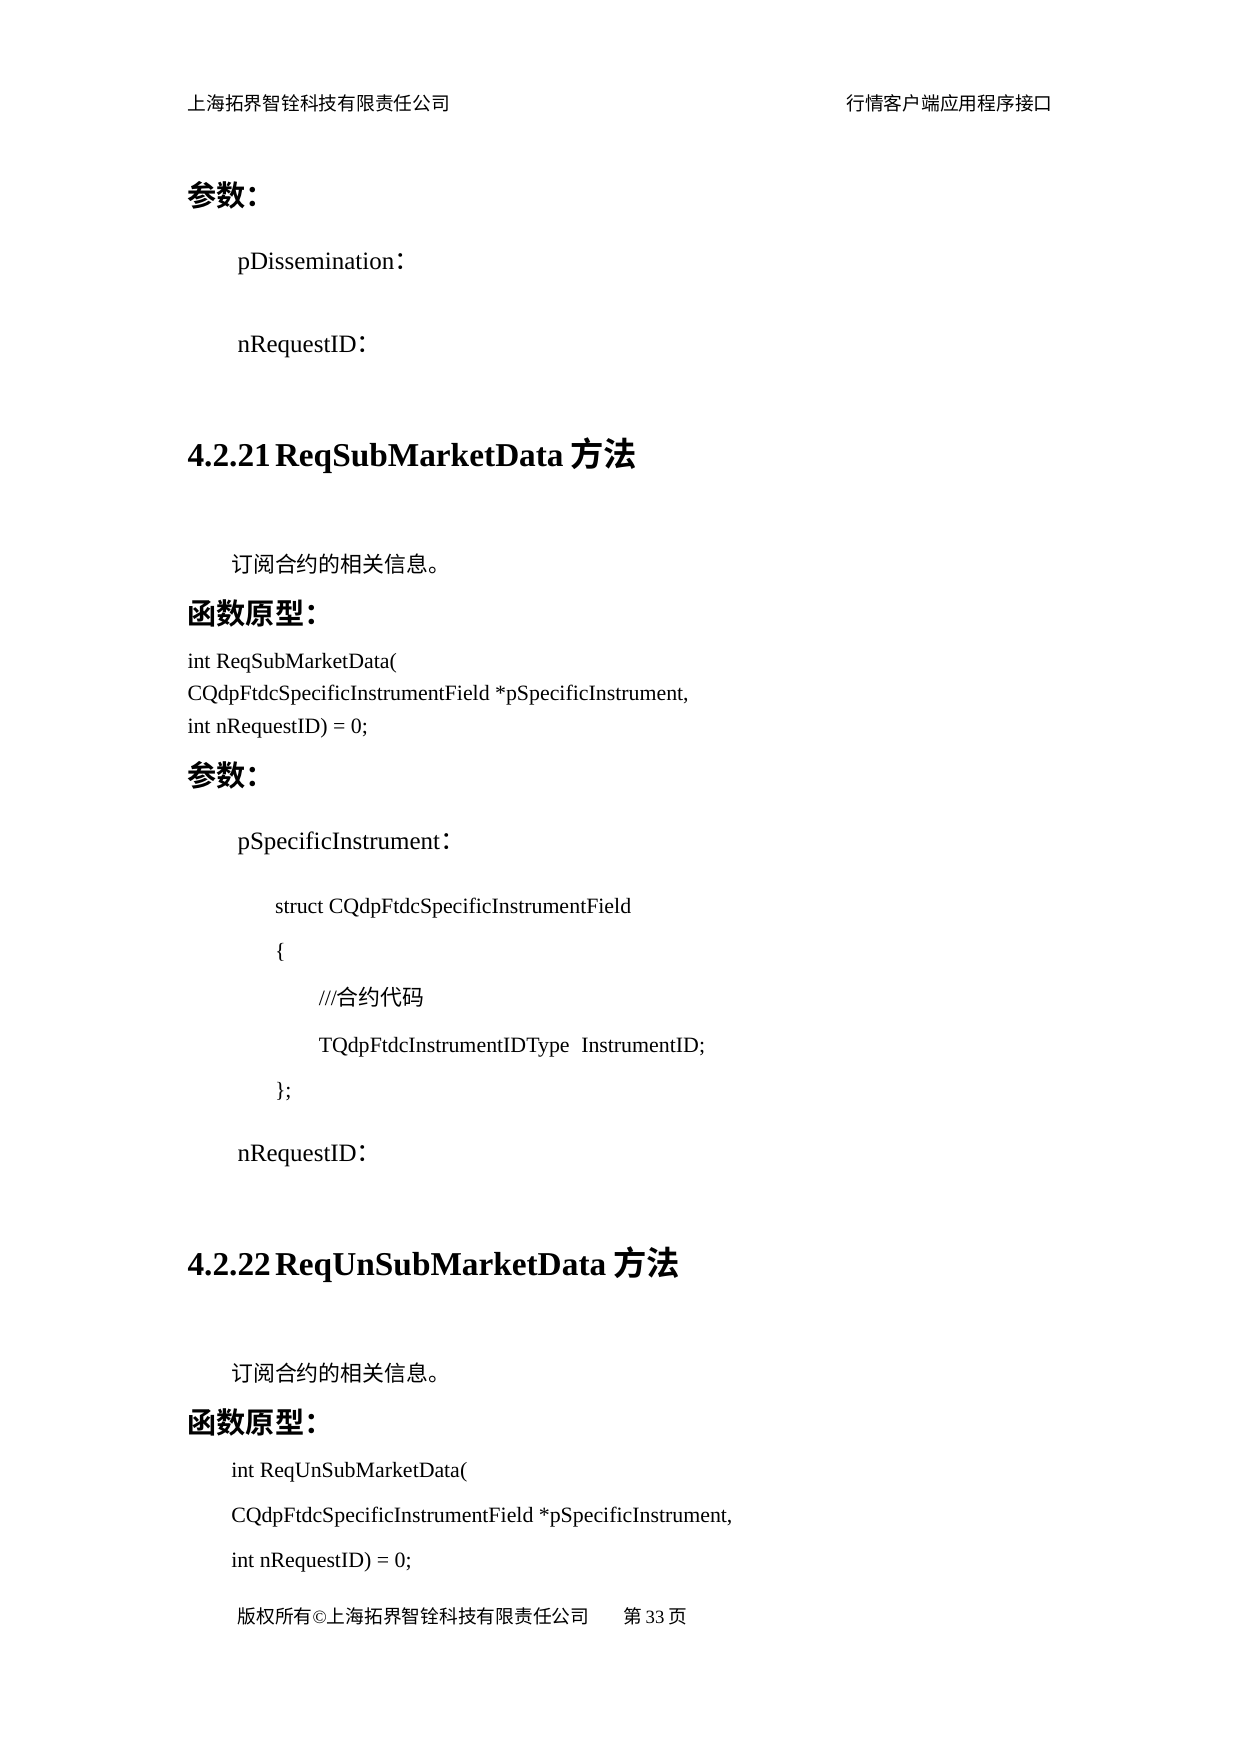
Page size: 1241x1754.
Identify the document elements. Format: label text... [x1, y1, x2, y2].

text 函数原型： [187, 579, 1053, 644]
text struct CQdpFtdcSpecificInstrumentField [187, 889, 1053, 922]
text ///合约代码 [187, 980, 1053, 1012]
subtitle ReqUnSubMarketData方法 [187, 1228, 1053, 1293]
text }; [187, 1073, 1053, 1106]
text int ReqUnSubMarketData( [187, 1453, 1053, 1486]
subtitle ReqSubMarketData方法 [187, 419, 1053, 484]
text CQdpFtdcSpecificInstrumentField *pSpecificInstrument, [187, 676, 1053, 709]
text pDissemination： [187, 226, 1053, 291]
text TQdpFtdcInstrumentIDType InstrumentID; [187, 1028, 1053, 1061]
text 参数： [187, 161, 1053, 226]
text 参数： [187, 741, 1053, 806]
text { [187, 935, 1053, 967]
text int ReqSubMarketData( [187, 644, 1053, 676]
text pSpecificInstrument： [187, 806, 1053, 871]
text 订阅合约的相关信息。 [187, 1356, 1053, 1388]
text 订阅合约的相关信息。 [187, 546, 1053, 579]
text int nRequestID) = 0; [187, 1543, 1053, 1576]
text nRequestID： [187, 1118, 1053, 1183]
text CQdpFtdcSpecificInstrumentField *pSpecificInstrument, [187, 1498, 1053, 1531]
text 函数原型： [187, 1388, 1053, 1453]
text nRequestID： [187, 309, 1053, 374]
text int nRequestID) = 0; [187, 709, 1053, 741]
